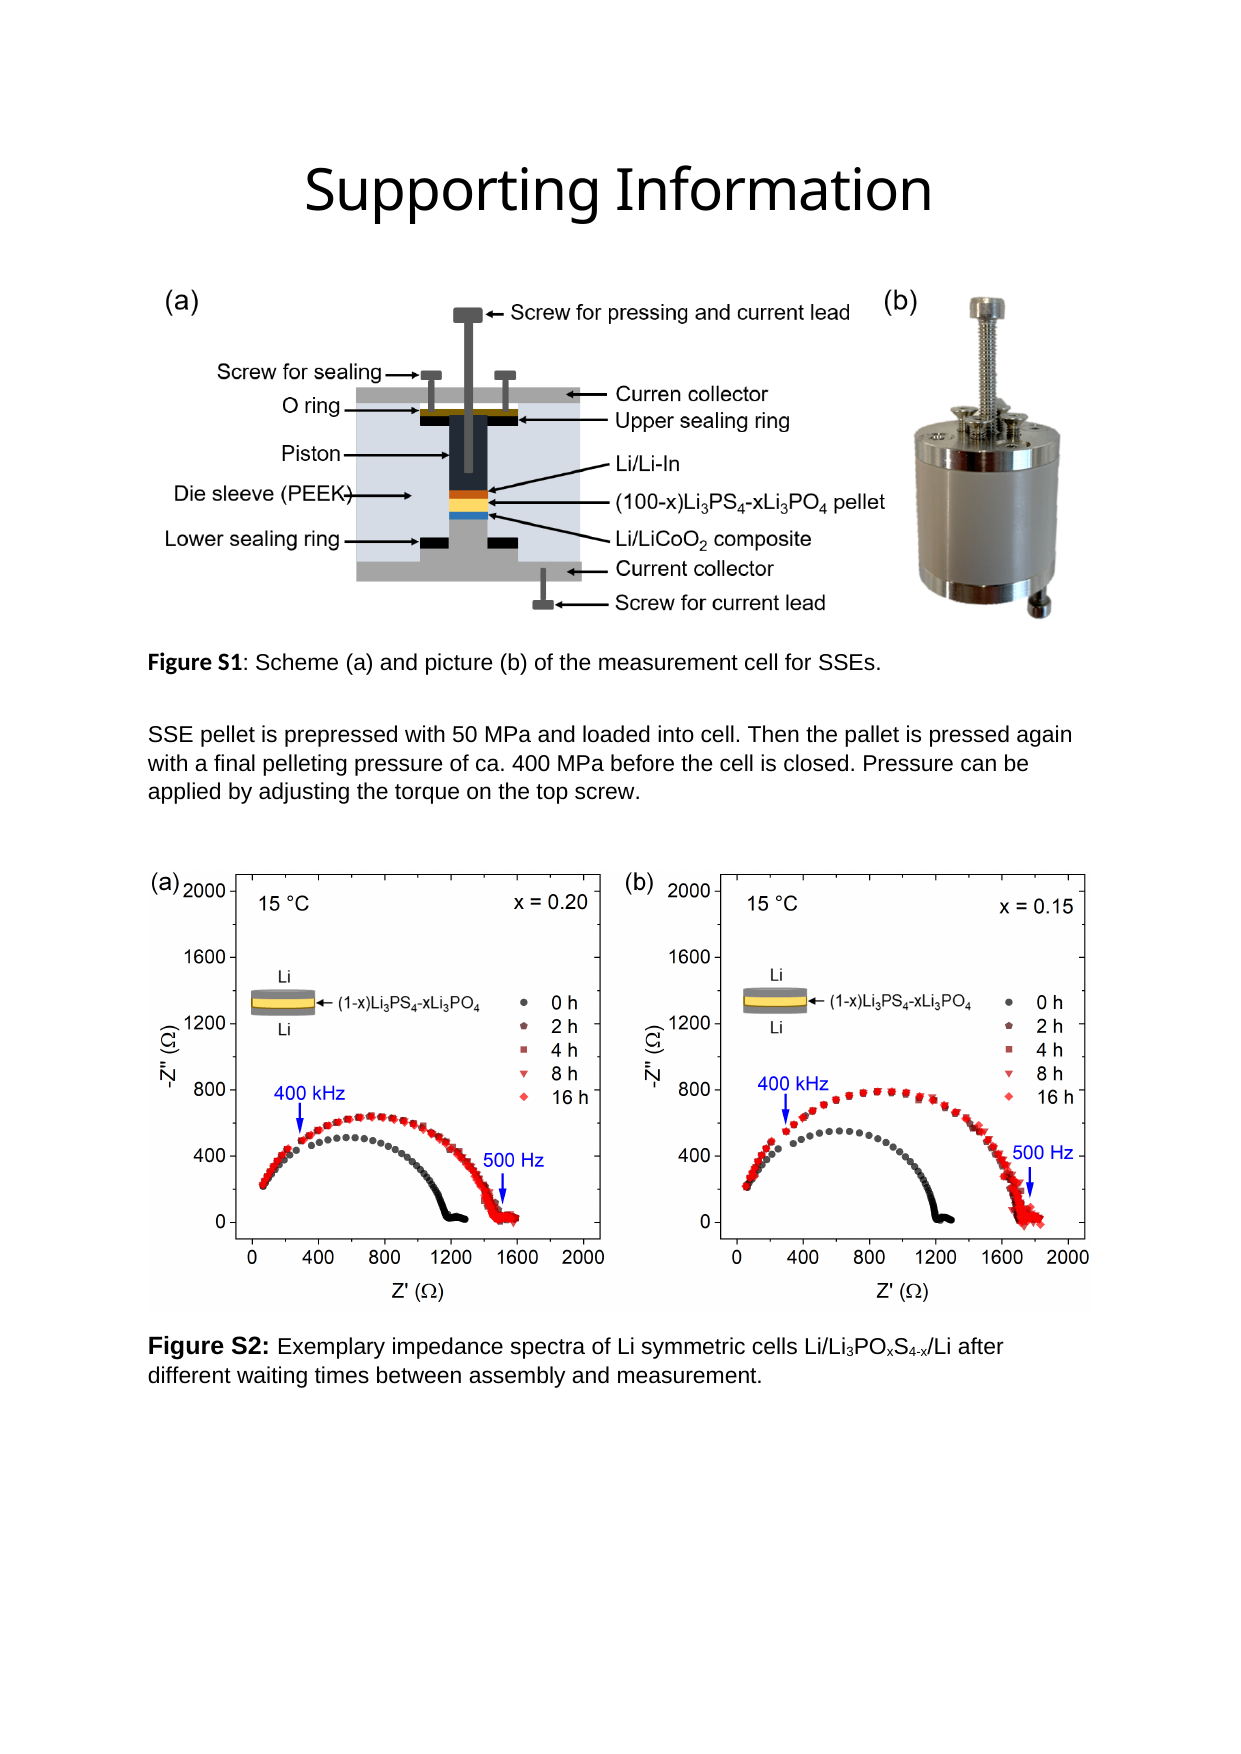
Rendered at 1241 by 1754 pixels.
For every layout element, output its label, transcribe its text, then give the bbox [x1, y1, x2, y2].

picture [147, 273, 1093, 628]
text Figure S1: Scheme (a) and picture (b) of the measurement cell for SSEs. [148, 646, 1093, 677]
picture [147, 868, 1093, 1312]
text SSE pellet is prepressed with 50 MPa and loaded into cell. Then the pallet is pressed again with a final pelleting pressure of ca. 400 MPa before the cell is closed. Pressure can be applied by adjusting the torque on the top screw. [148, 721, 1093, 804]
text Figure S2: Exemplary impedance spectra of Li symmetric cells Li/Li3POxS4-x/Li after different waiting times between assembly and measurement. [148, 1331, 1093, 1388]
title Supporting Information [148, 148, 1093, 227]
